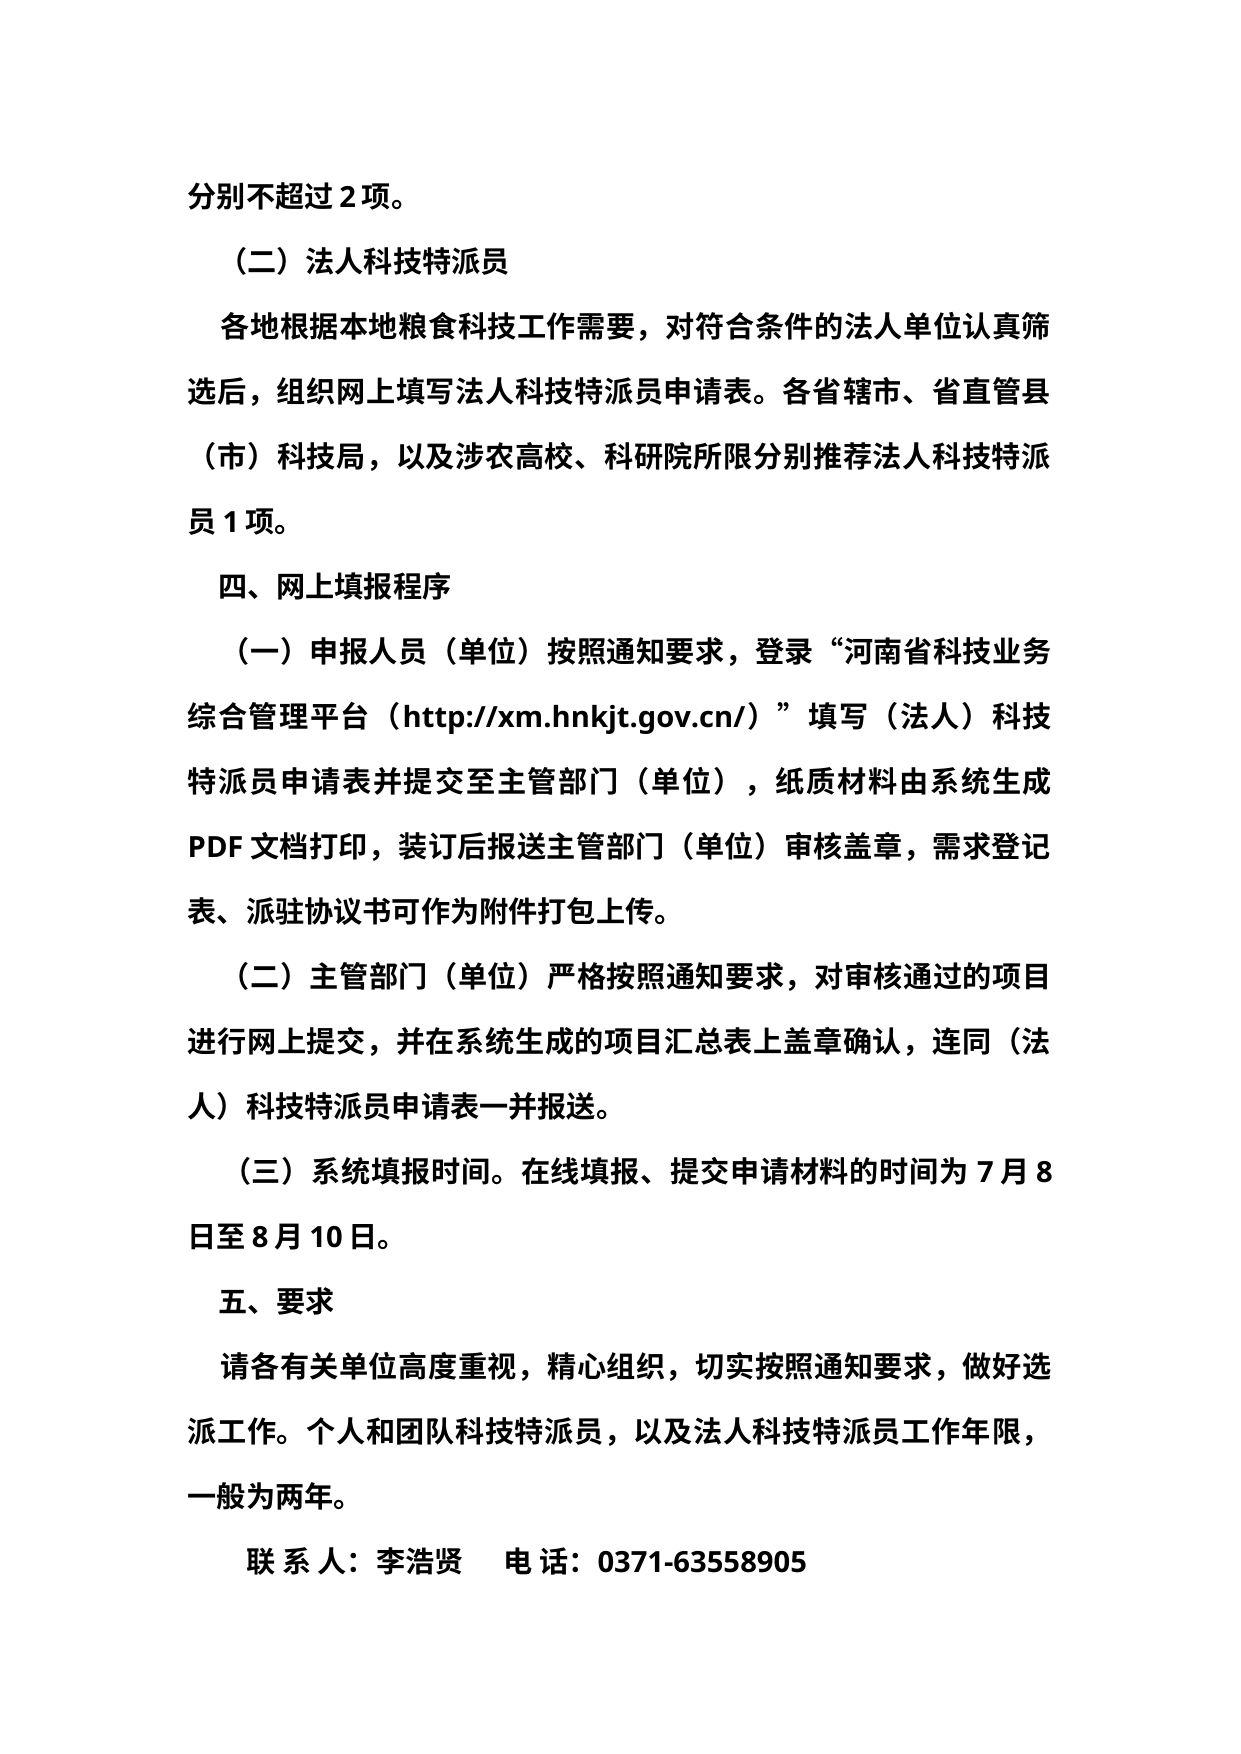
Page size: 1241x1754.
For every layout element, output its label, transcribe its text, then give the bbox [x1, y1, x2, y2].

text 各地根据本地粮食科技工作需要，对符合条件的法人单位认真筛选后，组织网上填写法人科技特派员申请表。各省辖市、省直管县（市）科技局，以及涉农高校、科研院所限分别推荐法人科技特派员1项。 [187, 292, 1053, 552]
text （二）法人科技特派员 [187, 227, 1053, 292]
text （一）申报人员（单位）按照通知要求，登录“河南省科技业务综合管理平台（http://xm.hnkjt.gov.cn/）”填写（法人）科技特派员申请表并提交至主管部门（单位），纸质材料由系统生成PDF文档打印，装订后报送主管部门（单位）审核盖章，需求登记表、派驻协议书可作为附件打包上传。 [187, 617, 1053, 942]
text 四、网上填报程序 [187, 552, 1053, 617]
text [187, 162, 1053, 227]
text 请各有关单位高度重视，精心组织，切实按照通知要求，做好选派工作。个人和团队科技特派员，以及法人科技特派员工作年限，一般为两年。 [187, 1332, 1053, 1527]
text （三）系统填报时间。在线填报、提交申请材料的时间为7月8日至8月10日。 [187, 1137, 1053, 1267]
text 联 系 人：李浩贤 电 话：0371-63558905 [187, 1527, 1053, 1592]
text 五、要求 [187, 1267, 1053, 1332]
text （二）主管部门（单位）严格按照通知要求，对审核通过的项目进行网上提交，并在系统生成的项目汇总表上盖章确认，连同（法人）科技特派员申请表一并报送。 [187, 942, 1053, 1137]
